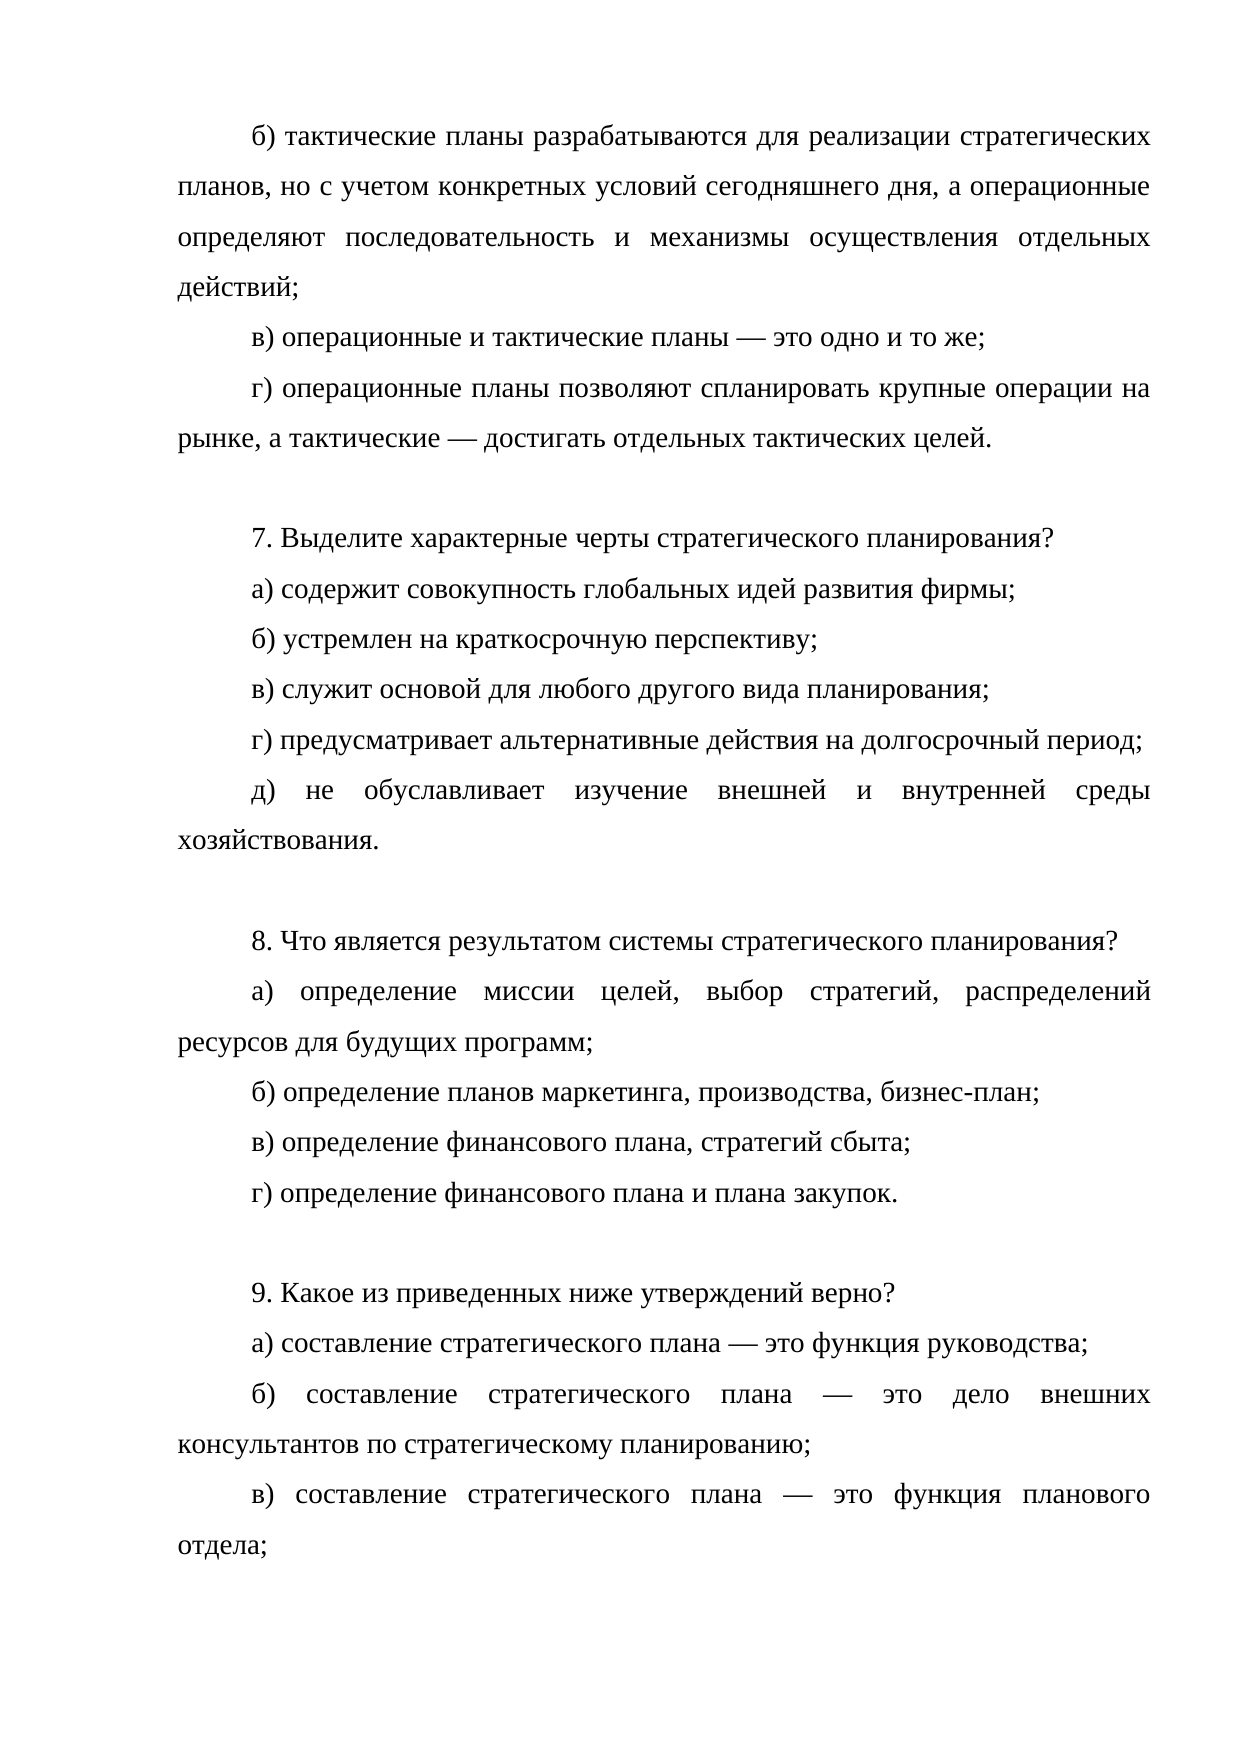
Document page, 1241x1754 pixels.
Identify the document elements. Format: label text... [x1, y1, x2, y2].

text а) содержит совокупность глобальных идей развития фирмы; [177, 571, 1152, 604]
text г) определение финансового плана и плана закупок. [177, 1175, 1152, 1208]
text б) составление стратегического плана — это дело внешних консультантов по стратегическому планированию; [177, 1376, 1152, 1460]
text в) служит основой для любого другого вида планирования; [177, 672, 1152, 705]
text а) составление стратегического плана — это функция руководства; [177, 1326, 1152, 1359]
text г) операционные планы позволяют спланировать крупные операции на рынке, а тактические — достигать отдельных тактических целей. [177, 370, 1152, 453]
text 7. Выделите характерные черты стратегического планирования? [177, 521, 1152, 554]
text в) операционные и тактические планы — это одно и то же; [177, 319, 1152, 353]
text б) определение планов маркетинга, производства, бизнес-план; [177, 1074, 1152, 1108]
text б) тактические планы разрабатываются для реализации стратегических планов, но с учетом конкретных условий сегодняшнего дня, а операционные определяют последовательность и механизмы осуществления отдельных действий; [177, 118, 1152, 303]
text 8. Что является результатом системы стратегического планирования? [177, 923, 1152, 957]
text в) определение финансового плана, стратегий сбыта; [177, 1124, 1152, 1158]
text в) составление стратегического плана — это функция планового отдела; [177, 1477, 1152, 1560]
text д) не обуславливает изучение внешней и внутренней среды хозяйствования. [177, 772, 1152, 856]
text б) устремлен на краткосрочную перспективу; [177, 621, 1152, 655]
text г) предусматривает альтернативные действия на долгосрочный период; [177, 722, 1152, 755]
text 9. Какое из приведенных ниже утверждений верно? [177, 1275, 1152, 1309]
text а) определение миссии целей, выбор стратегий, распределений ресурсов для будущих программ; [177, 973, 1152, 1057]
